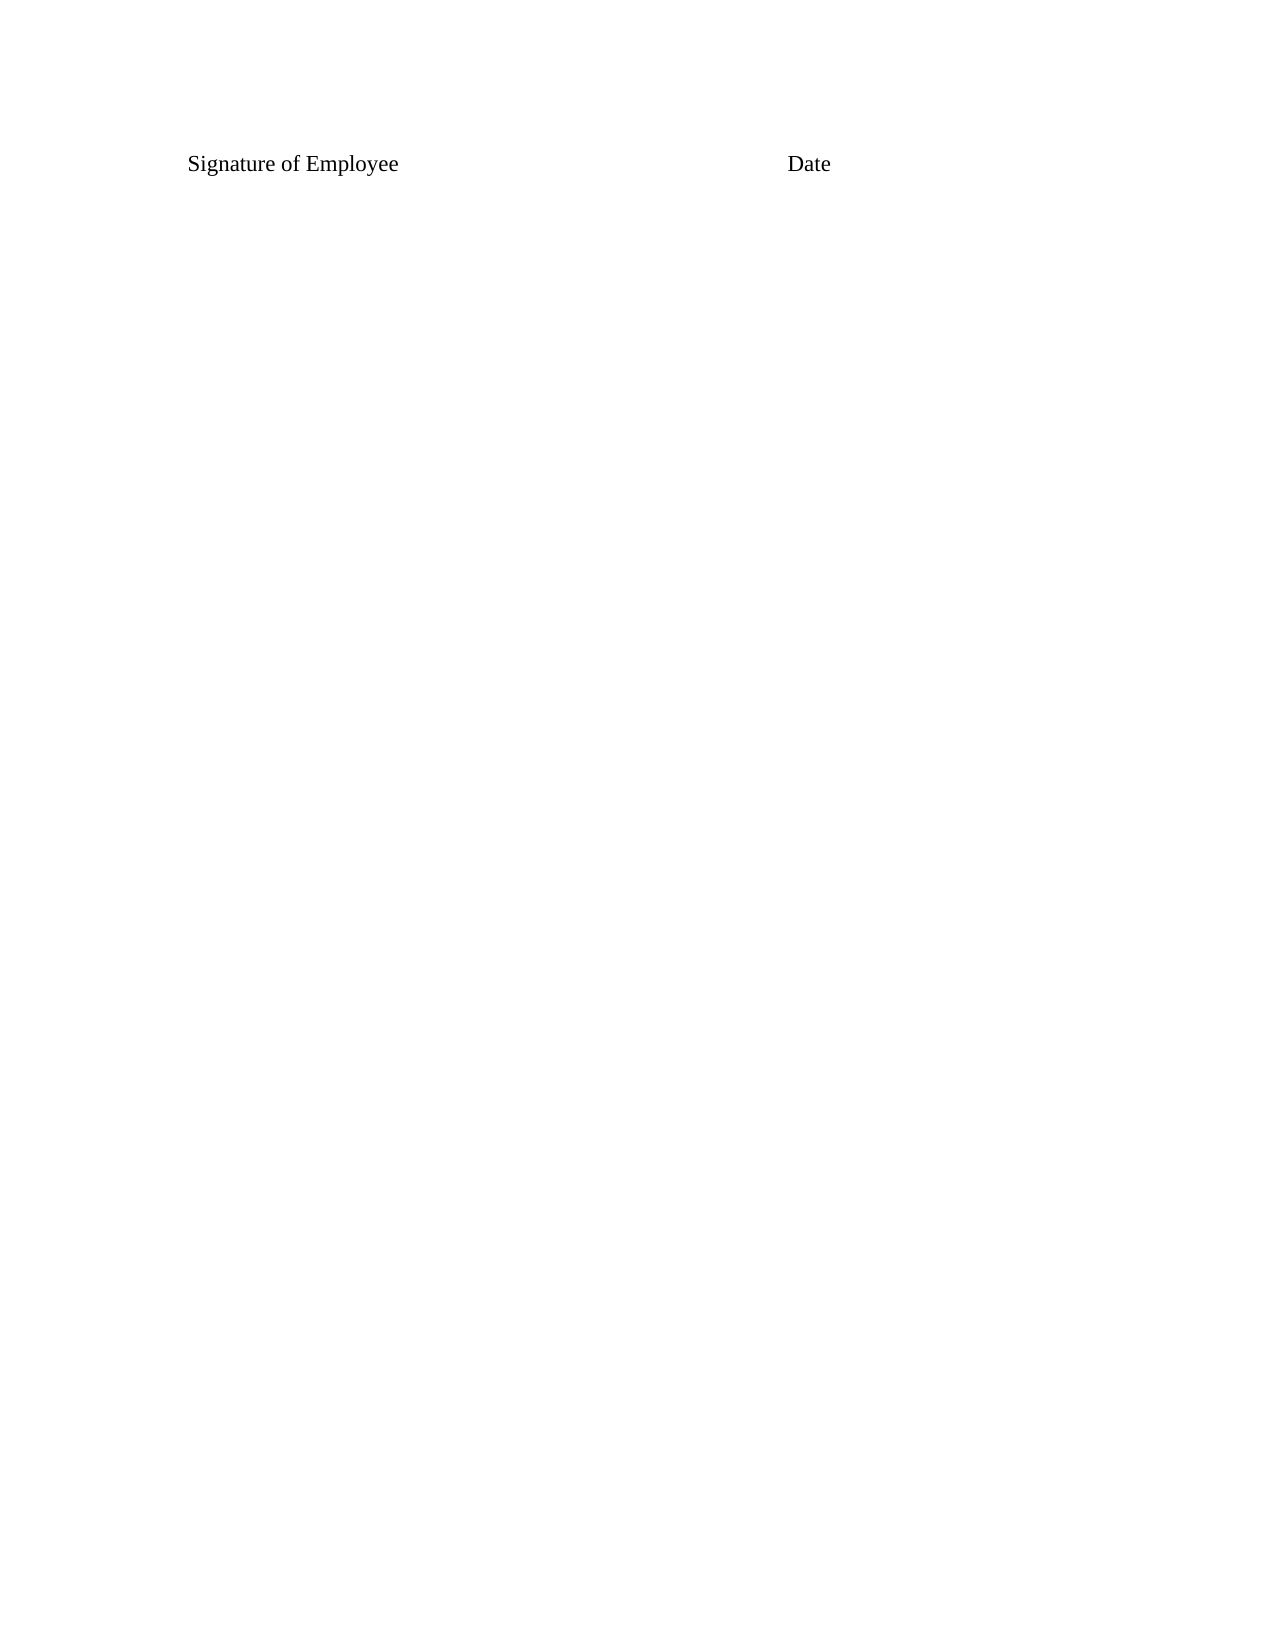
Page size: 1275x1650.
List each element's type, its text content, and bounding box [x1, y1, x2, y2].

text Signature of Employee Date [187, 150, 1087, 176]
